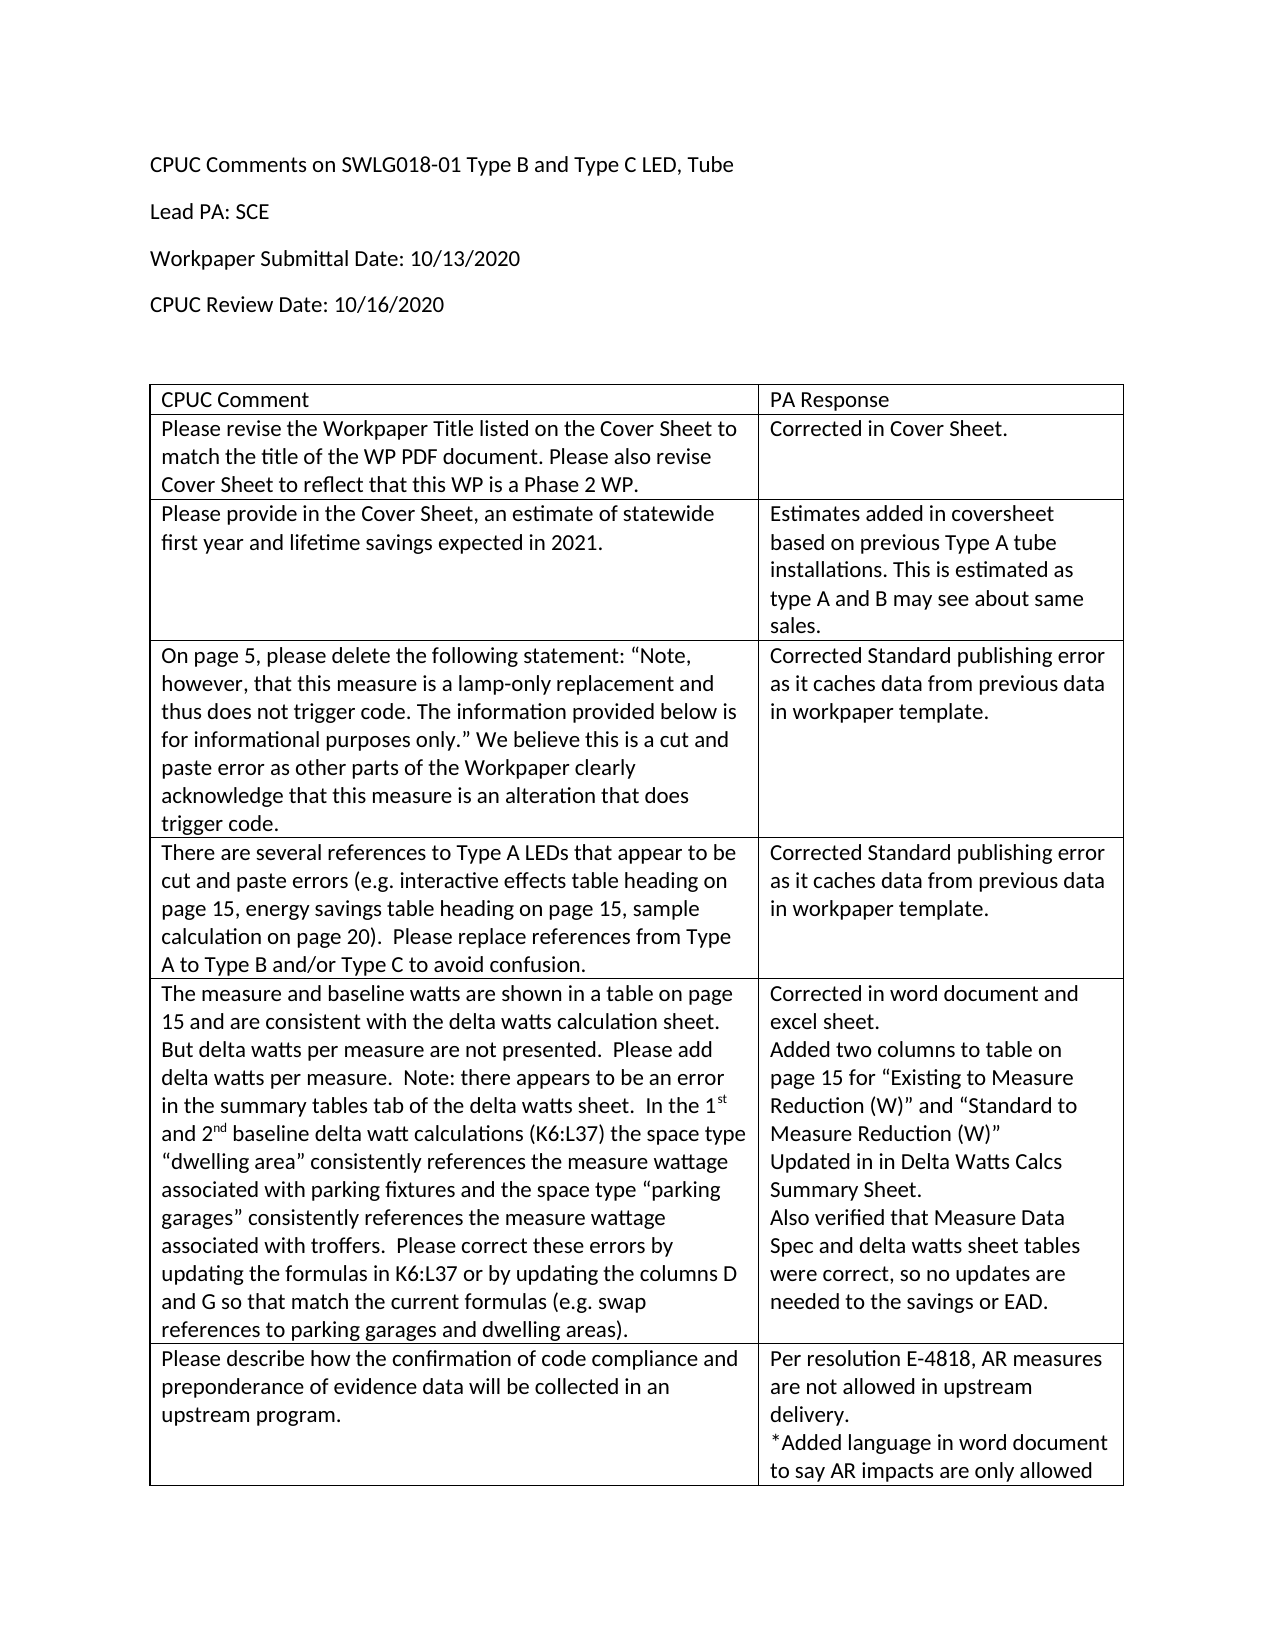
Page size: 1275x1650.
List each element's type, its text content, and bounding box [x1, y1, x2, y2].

text CPUC Review Date: 10/16/2020 [150, 291, 1125, 319]
table_cell There are several references to Type A LEDs that appear to be cut and paste errors (e.g. interactive effects table heading on page 15, energy savings table heading on page 15, sample calculation on page 20). Please replace references from Type A to Type B and/or Type C to avoid confusion. [151, 838, 758, 978]
text Lead PA: SCE [150, 197, 1125, 225]
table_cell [151, 1344, 758, 1484]
table_cell Corrected in word document and excel sheet. Added two columns to table on page 15 for “Existing to Measure Reduction (W)” and “Standard to Measure Reduction (W)” Updated in in Delta Watts Calcs Summary Sheet. Also verified that Measure Data Spec and delta watts sheet tables were correct, so no updates are needed to the savings or EAD. [759, 979, 1123, 1343]
table_cell Please provide in the Cover Sheet, an estimate of statewide first year and lifetime savings expected in 2021. [151, 500, 758, 640]
table_cell On page 5, please delete the following statement: “Note, however, that this measure is a lamp-only replacement and thus does not trigger code. The information provided below is for informational purposes only.” We believe this is a cut and paste error as other parts of the Workpaper clearly acknowledge that this measure is an alteration that does trigger code. [151, 641, 758, 837]
text CPUC Comments on SWLG018-01 Type B and Type C LED, Tube [150, 150, 1125, 178]
table_cell Corrected in Cover Sheet. [759, 415, 1123, 498]
text Workpaper Submittal Date: 10/13/2020 [150, 244, 1125, 272]
table_header CPUC Comment [151, 385, 758, 413]
table_cell Corrected Standard publishing error as it caches data from previous data in workpaper template. [759, 838, 1123, 978]
table_cell Estimates added in coversheet based on previous Type A tube installations. This is estimated as type A and B may see about same sales. [759, 500, 1123, 640]
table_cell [759, 1344, 1123, 1484]
table_cell Corrected Standard publishing error as it caches data from previous data in workpaper template. [759, 641, 1123, 837]
table_cell The measure and baseline watts are shown in a table on page 15 and are consistent with the delta watts calculation sheet. But delta watts per measure are not presented. Please add delta watts per measure. Note: there appears to be an error in the summary tables tab of the delta watts sheet. In the 1st and 2nd baseline delta watt calculations (K6:L37) the space type “dwelling area” consistently references the measure wattage associated with parking fixtures and the space type “parking garages” consistently references the measure wattage associated with troffers. Please correct these errors by updating the formulas in K6:L37 or by updating the columns D and G so that match the current formulas (e.g. swap references to parking garages and dwelling areas). [151, 979, 758, 1343]
table_header PA Response [759, 385, 1123, 413]
table_cell Please revise the Workpaper Title listed on the Cover Sheet to match the title of the WP PDF document. Please also revise Cover Sheet to reflect that this WP is a Phase 2 WP. [151, 415, 758, 498]
